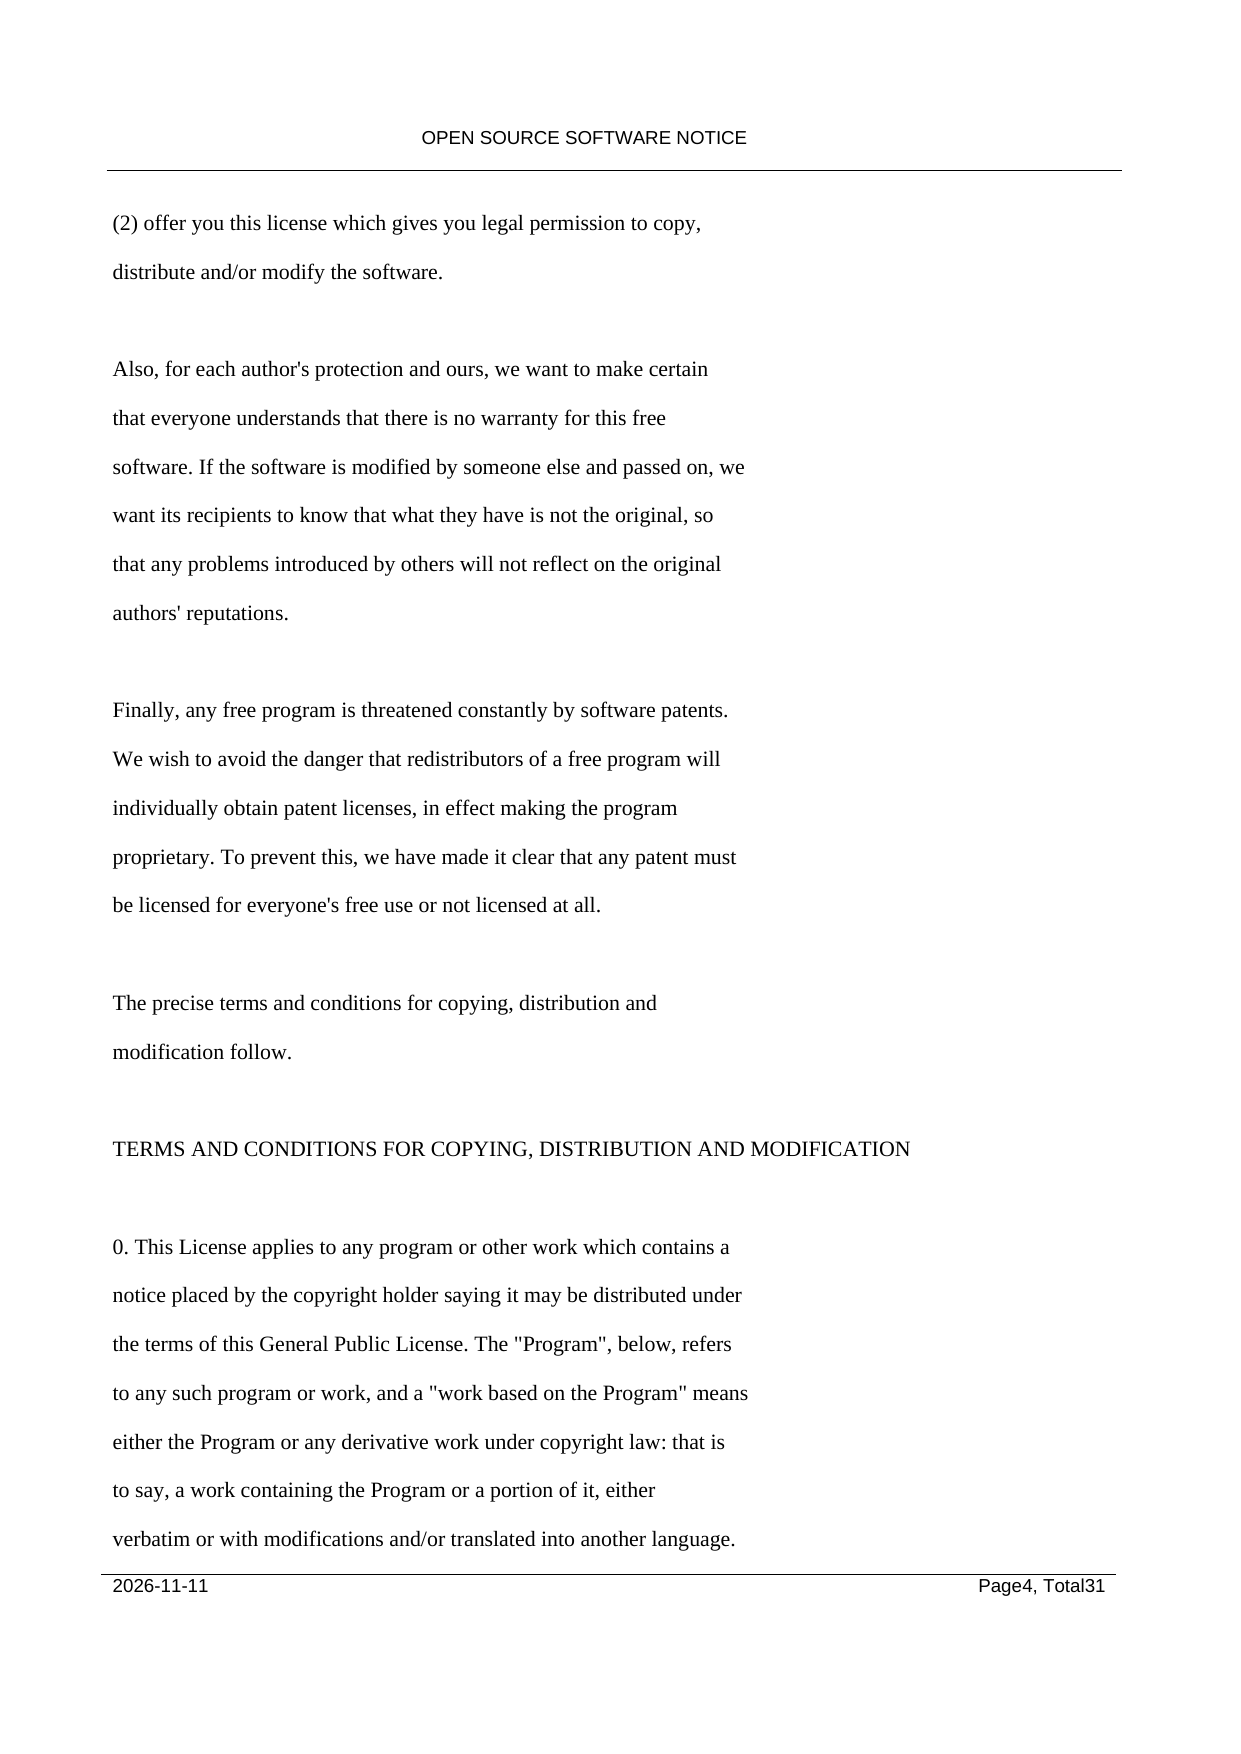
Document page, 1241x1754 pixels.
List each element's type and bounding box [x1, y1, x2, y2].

text [112, 206, 1128, 1555]
